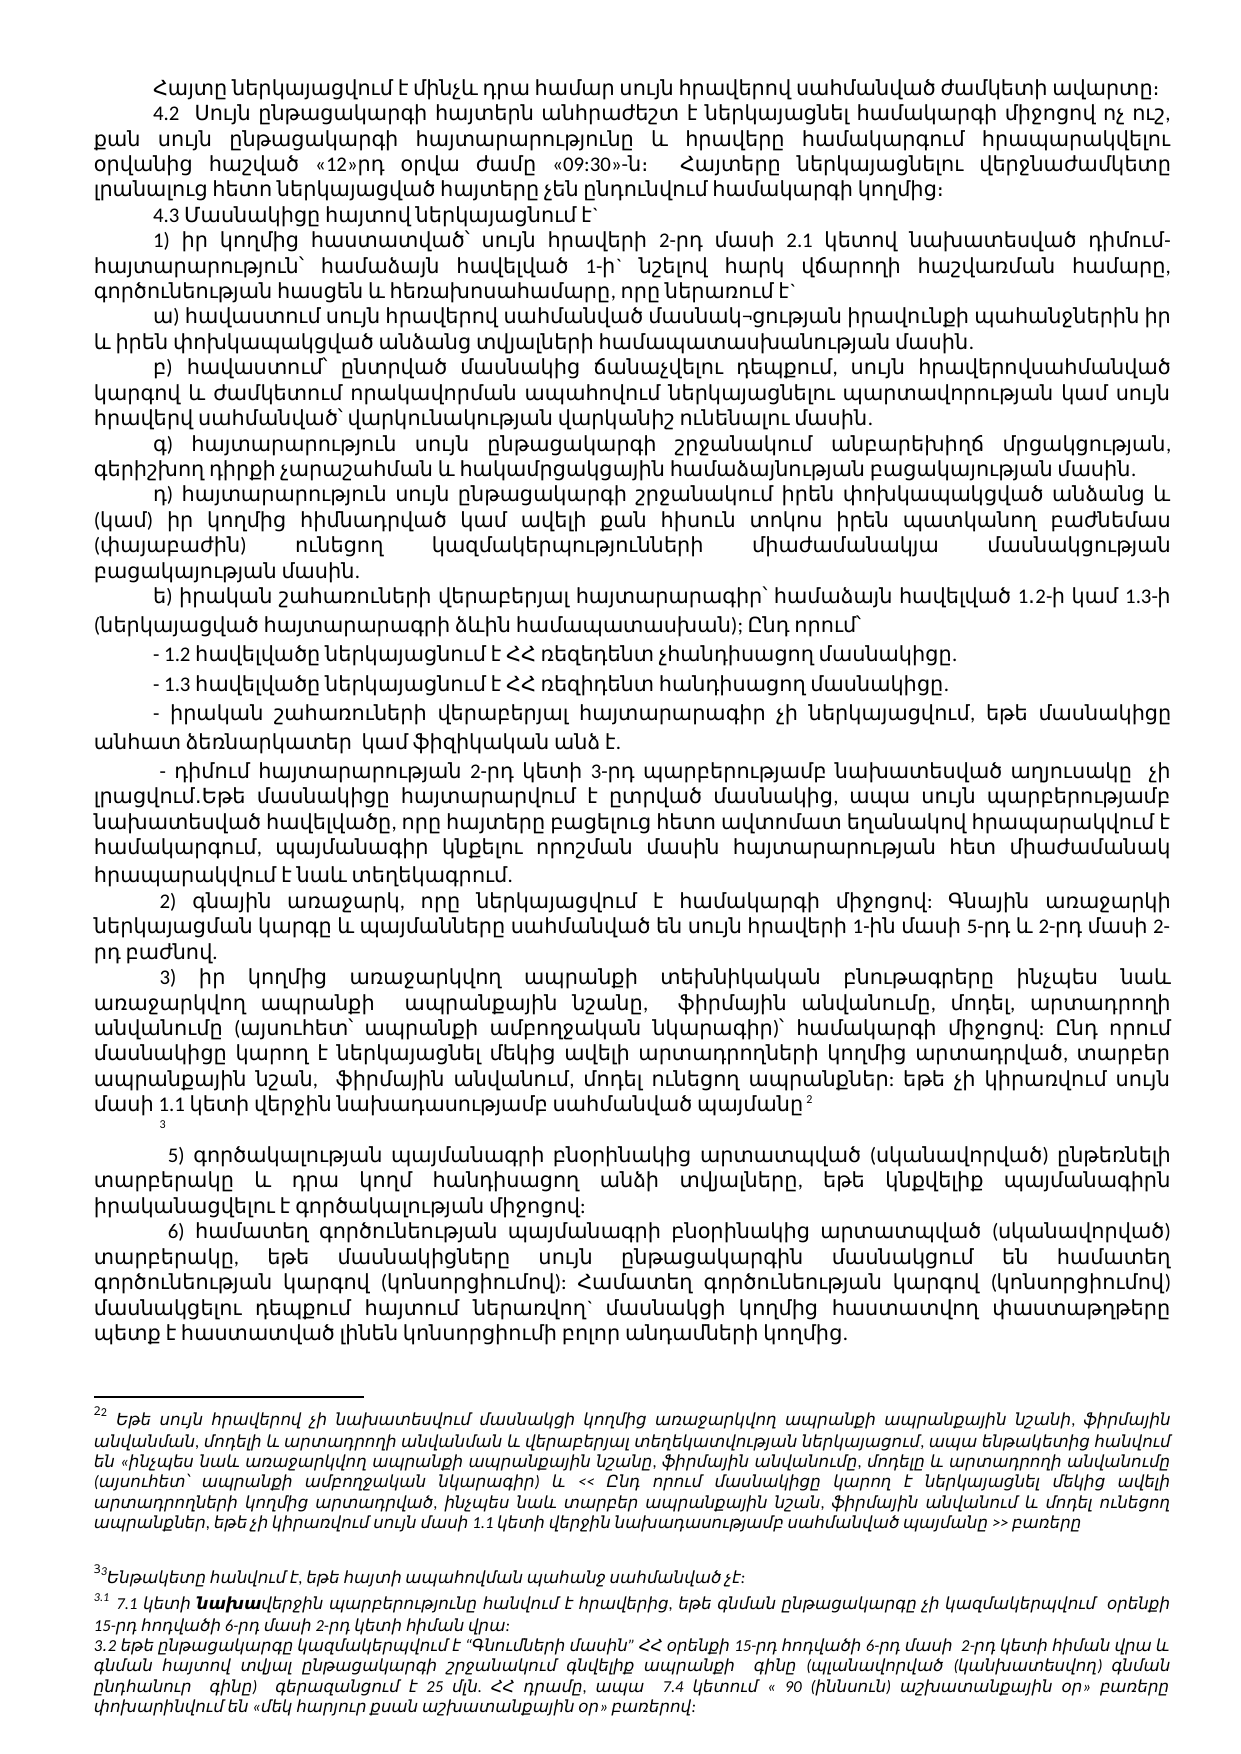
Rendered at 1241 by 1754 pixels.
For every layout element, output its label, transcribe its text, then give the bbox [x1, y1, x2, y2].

text Հայտը ներկայացվում է մինչև դրա համար սույն հրավերով սահմանված ժամկետի ավարտը։ [94, 75, 1171, 100]
text 4.3 Մասնակիցը հայտով ներկայացնում է` [94, 202, 1171, 227]
text ա) հավաստում սույն հրավերով սահմանված մասնակ¬ցության իրավունքի պահանջներին իր և իրեն փոխկապակցված անձանց տվյալների համապատասխանության մասին. [94, 304, 1171, 354]
text - 1.3 հավելվածը ներկայացնում է ՀՀ ռեզիդենտ հանդիսացող մասնակիցը. [94, 671, 1171, 696]
text 3 [94, 1117, 1171, 1142]
text 6) համատեղ գործունեության պայմանագրի բնօրինակից արտատպված (սկանավորված) տարբերակը, եթե մասնակիցները սույն ընթացակարգին մասնակցում են համատեղ գործունեության կարգով (կոնսորցիումով): Համատեղ գործունեության կարգով (կոնսորցիումով) մասնակցելու դեպքում հայտում ներառվող` մասնակցի կողմից հաստատվող փաստաթղթերը պետք է հաստատված լինեն կոնսորցիումի բոլոր անդամների կողմից. [94, 1218, 1171, 1346]
text դ) հայտարարություն սույն ընթացակարգի շրջանակում իրեն փոխկապակցված անձանց և (կամ) իր կողմից հիմնադրված կամ ավելի քան հիսուն տոկոս իրեն պատկանող բաժնեմաս (փայաբաժին) ունեցող կազմակերպությունների միաժամանակյա մասնակցության բացակայության մասին. [94, 482, 1171, 583]
text ե) իրական շահառուների վերաբերյալ հայտարարագիր՝ համաձայն հավելված 1․2-ի կամ 1.3-ի (ներկայացված հայտարարագրի ձևին համապատասխան); Ընդ որում՝ [94, 583, 1171, 638]
text - իրական շահառուների վերաբերյալ հայտարարագիր չի ներկայացվում, եթե մասնակիցը անհատ ձեռնարկատեր կամ ֆիզիկական անձ է. [94, 700, 1171, 754]
text բ) հավաստում՝ ընտրված մասնակից ճանաչվելու դեպքում, սույն հրավերովսահմանված կարգով և ժամկետում որակավորման ապահովում ներկայացնելու պարտավորության կամ սույն հրավերվ սահմանված՝ վարկունակության վարկանիշ ունենալու մասին. [94, 354, 1171, 431]
text 3) իր կողմից առաջարկվող ապրանքի տեխնիկական բնութագրերը ինչպես նաև առաջարկվող ապրանքի ապրանքային նշանը, ֆիրմային անվանումը, մոդել, արտադրողի անվանումը (այսուհետ՝ ապրանքի ամբողջական նկարագիր)՝ համակարգի միջոցով: Ընդ որում մասնակիցը կարող է ներկայացնել մեկից ավելի արտադրողների կողմից արտադրված, տարբեր ապրանքային նշան, ֆիրմային անվանում, մոդել ունեցող ապրանքներ: եթե չի կիրառվում սույն մասի 1.1 կետի վերջին նախադասությամբ սահմանված պայմանը 2 [94, 964, 1171, 1117]
text գ) հայտարարություն սույն ընթացակարգի շրջանակում անբարեխիղճ մրցակցության, գերիշխող դիրքի չարաշահման և հակամրցակցային համաձայնության բացակայության մասին. [94, 431, 1171, 482]
text 4.2 Սույն ընթացակարգի հայտերն անհրաժեշտ է ներկայացնել համակարգի միջոցով ոչ ուշ, քան սույն ընթացակարգի հայտարարությունը և հրավերը համակարգում հրապարակվելու օրվանից հաշված «12»րդ օրվա ժամը «09:30»-ն։ Հայտերը ներկայացնելու վերջնաժամկետը լրանալուց հետո ներկայացված հայտերը չեն ընդունվում համակարգի կողմից։ [94, 100, 1171, 202]
text 1) իր կողմից հաստատված՝ սույն հրավերի 2-րդ մասի 2.1 կետով նախատեսված դիմում-հայտարարություն՝ համաձայն հավելված 1-ի` նշելով հարկ վճարողի հաշվառման համարը, գործունեության հասցեն և հեռախոսահամարը, որը ներառում է` [94, 227, 1171, 304]
text 2) գնային առաջարկ, որը ներկայացվում է համակարգի միջոցով: Գնային առաջարկի ներկայացման կարգը և պայմանները սահմանված են սույն հրավերի 1-ին մասի 5-րդ և 2-րդ մասի 2-րդ բաժնով. [94, 888, 1171, 964]
text - դիմում հայտարարության 2-րդ կետի 3-րդ պարբերությամբ նախատեսված աղյուսակը չի լրացվում․Եթե մասնակիցը հայտարարվում է ըտրված մասնակից, ապա սույն պարբերությամբ նախատեսված հավելվածը, որը հայտերը բացելուց հետո ավտոմատ եղանակով հրապարակվում է համակարգում, պայմանագիր կնքելու որոշման մասին հայտարարության հետ միաժամանակ հրապարակվում է նաև տեղեկագրում. [94, 758, 1171, 888]
text - 1.2 հավելվածը ներկայացնում է ՀՀ ռեզեդենտ չհանդիսացող մասնակիցը. [94, 642, 1171, 667]
text 5) գործակալության պայմանագրի բնօրինակից արտատպված (սկանավորված) ընթեռնելի տարբերակը և դրա կողմ հանդիսացող անձի տվյալները, եթե կնքվելիք պայմանագիրն իրականացվելու է գործակալության միջոցով: [94, 1142, 1171, 1218]
